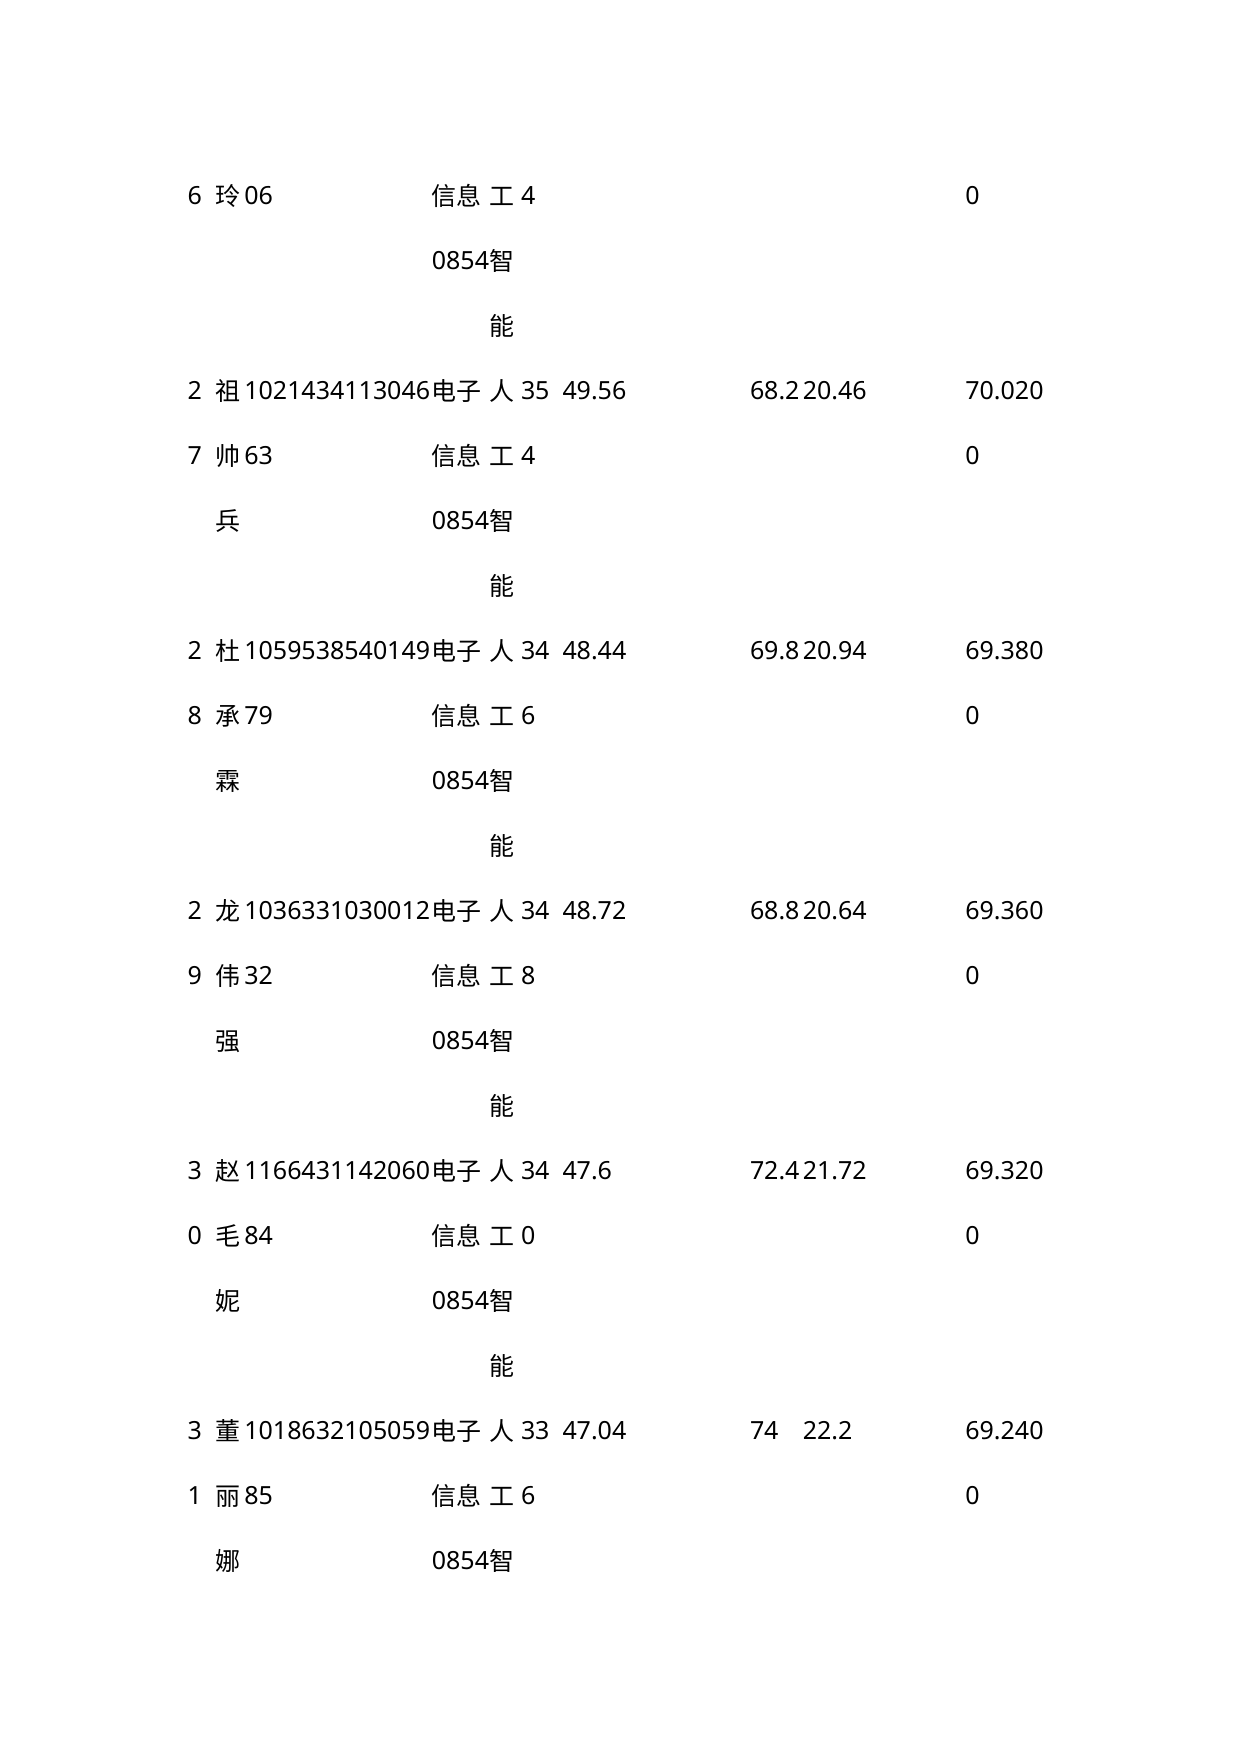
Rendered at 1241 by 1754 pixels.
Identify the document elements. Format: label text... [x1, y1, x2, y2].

table_cell 全日制 非全日制 [188, 162, 1053, 1592]
